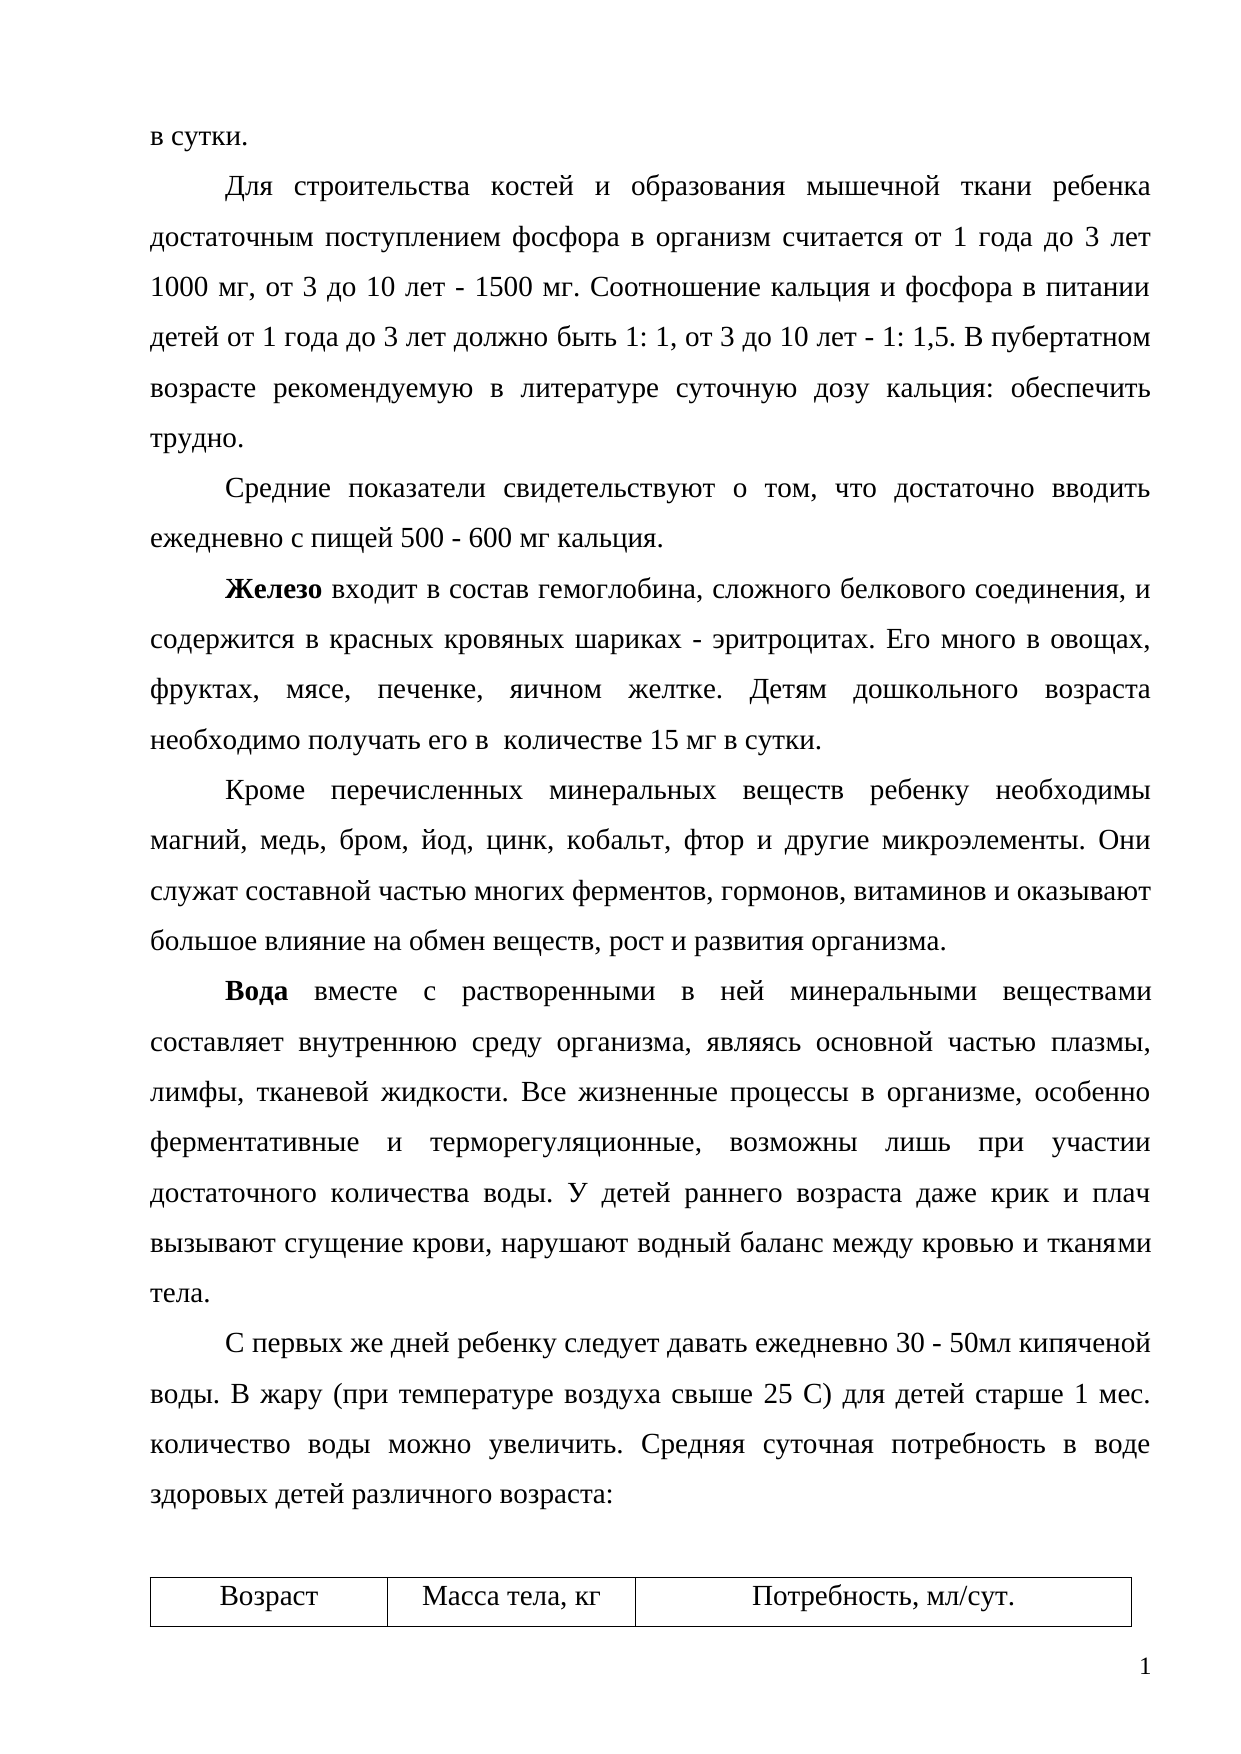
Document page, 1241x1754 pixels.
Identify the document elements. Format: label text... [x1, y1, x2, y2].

text Железо входит в состав гемоглобина, сложного белкового соединения, и содержится в красных кровяных шариках - эритроцитах. Его много в овощах, фруктах, мясе, печенке, яичном желтке. Детям дошкольного возраста необходимо получать его в количестве 15 мг в сутки. [150, 571, 1152, 755]
table_header Масса тела, кг [388, 1578, 635, 1626]
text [150, 118, 1152, 152]
text С первых же дней ребенку следует давать ежедневно 30 - 50мл кипяченой воды. В жару (при температуре воздуха свыше 25 С) для детей старше 1 мес. количество воды можно увеличить. Средняя суточная потребность в воде здоровых детей различного возраста: [150, 1326, 1152, 1510]
text Вода вместе с растворенными в ней минеральными веществами составляет внутреннюю среду организма, являясь основной частью плазмы, лимфы, тканевой жидкости. Все жизненные процессы в организме, особенно ферментативные и тepмopeгуляционные, возможны лишь при участии достаточного количества воды. У детей раннего возраста даже крик и плач вызывают сгущение крови, нарушают водный баланс между кровью и тканями тела. [150, 973, 1152, 1309]
table_header Возраст [151, 1578, 387, 1626]
text Для строительства костей и образования мышечной ткани ребенка достаточным поступлением фосфора в организм считается от 1 года до 3 лет 1000 мг, от 3 до 10 лет - 1500 мг. Соотношение кальция и фосфора в питании детей от 1 года до 3 лет должно быть 1: 1, от 3 до 10 лет - 1: 1,5. В пубертатном возрасте peкомендуемую в литературе суточную дозу кальция: обеспечить трудно. [150, 168, 1152, 453]
text Средние показатели свидетельствуют о том, что достаточно вводить ежедневно с пищей 500 - 600 мг кальция. [150, 470, 1152, 554]
table_header Потребность, мл/сут. [636, 1578, 1131, 1626]
text Кроме перечисленных минеральных веществ ребенку необходимы магний, медь, бром, йод, цинк, кобальт, фтор и другие микроэлементы. Они служат составной частью многих ферментов, гормонов, витаминов и оказывают большое влияние на обмен веществ, рост и развития организма. [150, 772, 1152, 957]
